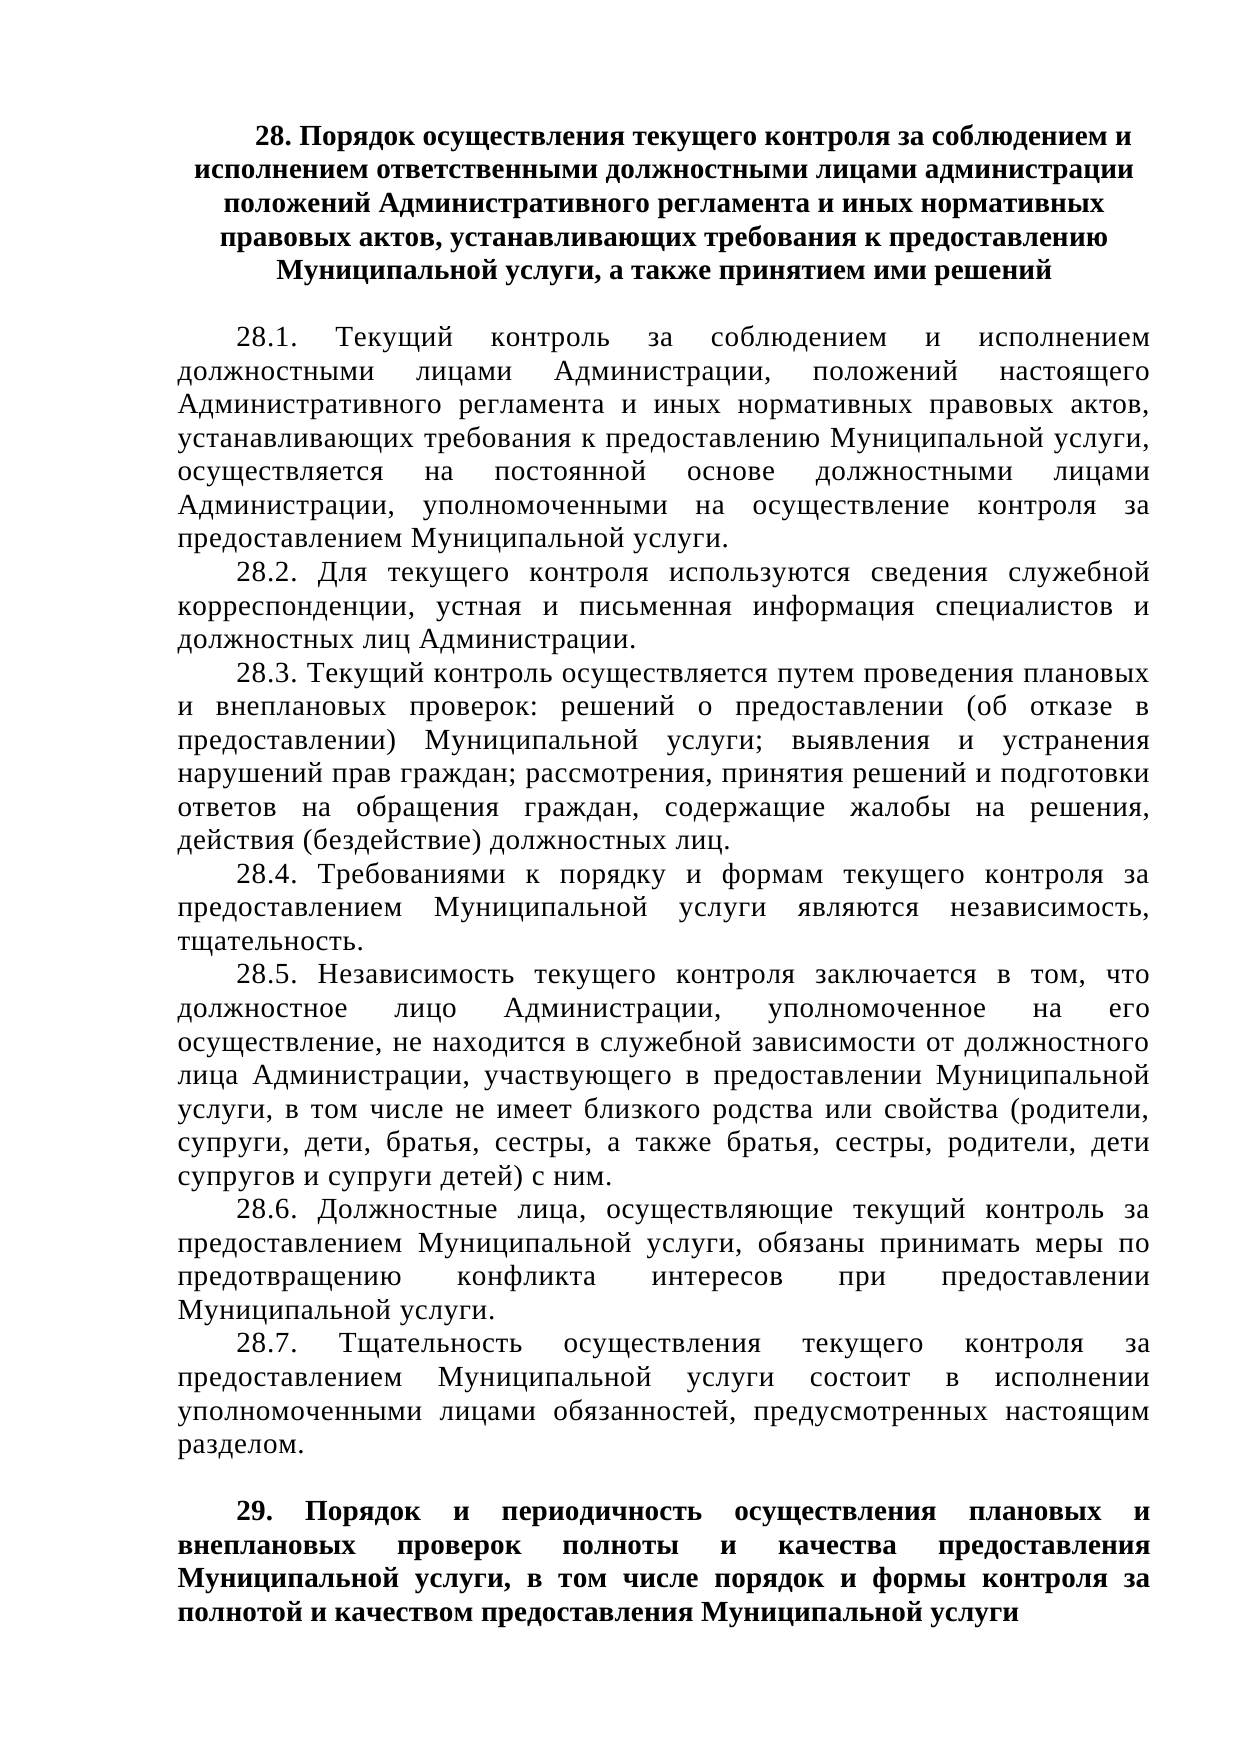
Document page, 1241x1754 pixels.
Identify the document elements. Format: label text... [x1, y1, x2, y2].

text 28.7. Тщательность осуществления текущего контроля за предоставлением Муниципальной услуги состоит в исполнении уполномоченными лицами обязанностей, предусмотренных настоящим разделом. [177, 1326, 1152, 1460]
text 29. Порядок и периодичность осуществления плановых и внеплановых проверок полноты и качества предоставления Муниципальной услуги, в том числе порядок и формы контроля за полнотой и качеством предоставления Муниципальной услуги [177, 1493, 1152, 1627]
text 28.4. Требованиями к порядку и формам текущего контроля за предоставлением Муниципальной услуги являются независимость, тщательность. [177, 856, 1152, 957]
text 28.5. Независимость текущего контроля заключается в том, что должностное лицо Администрации, уполномоченное на его осуществление, не находится в служебной зависимости от должностного лица Администрации, участвующего в предоставлении Муниципальной услуги, в том числе не имеет близкого родства или свойства (родители, супруги, дети, братья, сестры, а также братья, сестры, родители, дети супругов и супруги детей) с ним. [177, 957, 1152, 1191]
text 28.2. Для текущего контроля используются сведения служебной корреспонденции, устная и письменная информация специалистов и должностных лиц Администрации. [177, 554, 1152, 655]
text 28.6. Должностные лица, осуществляющие текущий контроль за предоставлением Муниципальной услуги, обязаны принимать меры по предотвращению конфликта интересов при предоставлении Муниципальной услуги. [177, 1191, 1152, 1326]
text 28. Порядок осуществления текущего контроля за соблюдением и исполнением ответственными должностными лицами администрации положений Административного регламента и иных нормативных правовых актов, устанавливающих требования к предоставлению Муниципальной услуги, а также принятием ими решений [177, 118, 1152, 286]
text 28.3. Текущий контроль осуществляется путем проведения плановых и внеплановых проверок: решений о предоставлении (об отказе в предоставлении) Муниципальной услуги; выявления и устранения нарушений прав граждан; рассмотрения, принятия решений и подготовки ответов на обращения граждан, содержащие жалобы на решения, действия (бездействие) должностных лиц. [177, 655, 1152, 856]
text 28.1. Текущий контроль за соблюдением и исполнением должностными лицами Администрации, положений настоящего Административного регламента и иных нормативных правовых актов, устанавливающих требования к предоставлению Муниципальной услуги, осуществляется на постоянной основе должностными лицами Администрации, уполномоченными на осуществление контроля за предоставлением Муниципальной услуги. [177, 319, 1152, 554]
